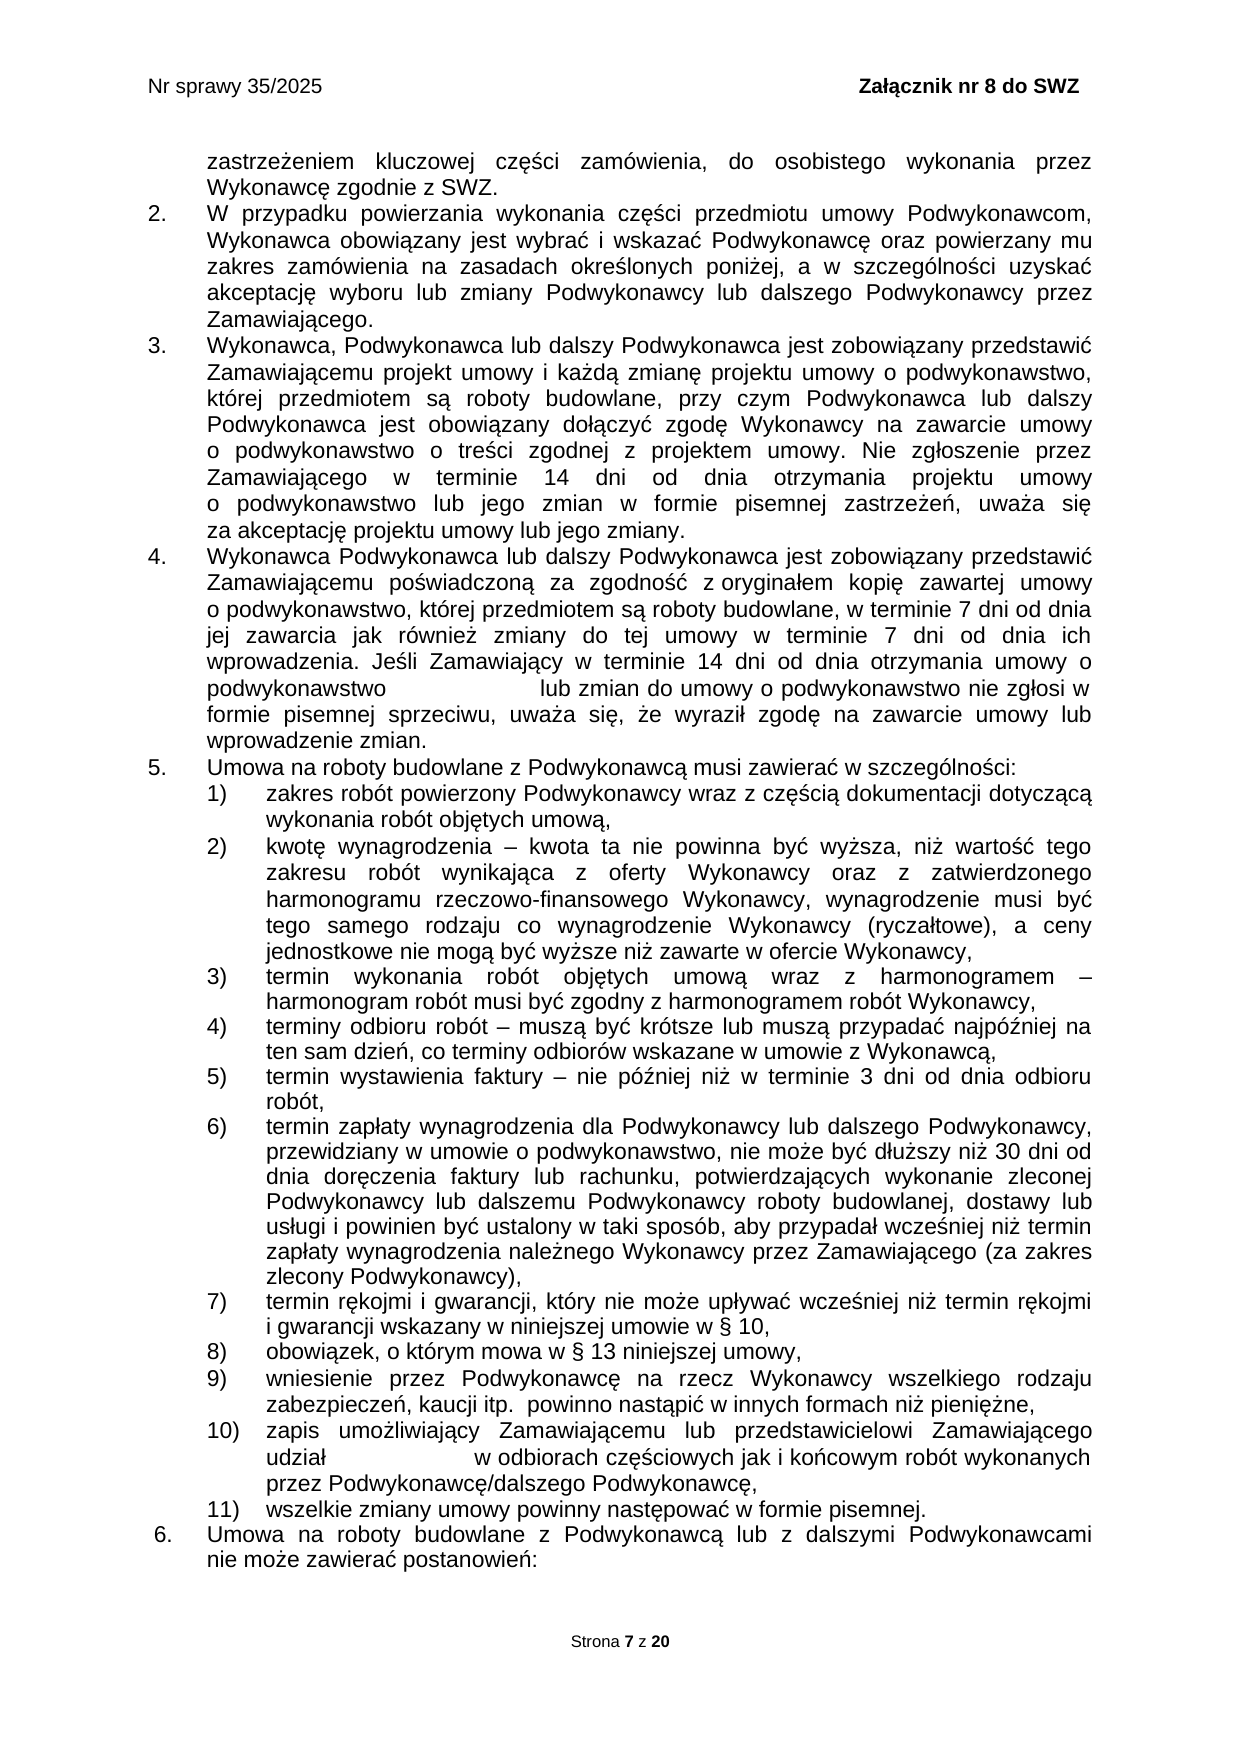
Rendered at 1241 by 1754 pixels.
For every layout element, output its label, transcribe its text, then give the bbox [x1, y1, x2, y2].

list W przypadku powierzania wykonania części przedmiotu umowy Podwykonawcom, Wykonawca obowiązany jest wybrać i wskazać Podwykonawcę oraz powierzany mu zakres zamówienia na zasadach określonych poniżej, a w szczególności uzyskać akceptację wyboru lub zmiany Podwykonawcy lub dalszego Podwykonawcy przez Zamawiającego. [148, 200, 1093, 332]
list termin rękojmi i gwarancji, który nie może upływać wcześniej niż termin rękojmi i gwarancji wskazany w niniejszej umowie w § 10, [207, 1289, 1093, 1339]
list termin zapłaty wynagrodzenia dla Podwykonawcy lub dalszego Podwykonawcy, przewidziany w umowie o podwykonawstwo, nie może być dłuższy niż 30 dni od dnia doręczenia faktury lub rachunku, potwierdzających wykonanie zleconej Podwykonawcy lub dalszemu Podwykonawcy roboty budowlanej, dostawy lub usługi i powinien być ustalony w taki sposób, aby przypadał wcześniej niż termin zapłaty wynagrodzenia należnego Wykonawcy przez Zamawiającego (za zakres zlecony Podwykonawcy), [207, 1114, 1093, 1289]
list terminy odbioru robót – muszą być krótsze lub muszą przypadać najpóźniej na ten sam dzień, co terminy odbiorów wskazane w umowie z Wykonawcą, [207, 1014, 1093, 1064]
list zakres robót powierzony Podwykonawcy wraz z częścią dokumentacji dotyczącą wykonania robót objętych umową, [207, 780, 1093, 833]
list kwotę wynagrodzenia – kwota ta nie powinna być wyższa, niż wartość tego zakresu robót wynikająca z oferty Wykonawcy oraz z zatwierdzonego harmonogramu rzeczowo-finansowego Wykonawcy, wynagrodzenie musi być tego samego rodzaju co wynagrodzenie Wykonawcy (ryczałtowe), a ceny jednostkowe nie mogą być wyższe niż zawarte w ofercie Wykonawcy, [207, 833, 1093, 964]
list Umowa na roboty budowlane z Podwykonawcą lub z dalszymi Podwykonawcami nie może zawierać postanowień: [153, 1523, 1093, 1573]
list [148, 148, 1093, 200]
list Wykonawca, Podwykonawca lub dalszy Podwykonawca jest zobowiązany przedstawić Zamawiającemu projekt umowy i każdą zmianę projektu umowy o podwykonawstwo, której przedmiotem są roboty budowlane, przy czym Podwykonawca lub dalszy Podwykonawca jest obowiązany dołączyć zgodę Wykonawcy na zawarcie umowy o podwykonawstwo o treści zgodnej z projektem umowy. Nie zgłoszenie przez Zamawiającego w terminie 14 dni od dnia otrzymania projektu umowy o podwykonawstwo lub jego zmian w formie pisemnej zastrzeżeń, uważa się za akceptację projektu umowy lub jego zmiany. [148, 332, 1093, 543]
list obowiązek, o którym mowa w § 13 niniejszej umowy, [207, 1339, 1093, 1364]
list Umowa na roboty budowlane z Podwykonawcą musi zawierać w szczególności: [148, 754, 1093, 780]
list zapis umożliwiający Zamawiającemu lub przedstawicielowi Zamawiającego udział w odbiorach częściowych jak i końcowym robót wykonanych przez Podwykonawcę/dalszego Podwykonawcę, [207, 1417, 1093, 1496]
list Wykonawca Podwykonawca lub dalszy Podwykonawca jest zobowiązany przedstawić Zamawiającemu poświadczoną za zgodność z oryginałem kopię zawartej umowy o podwykonawstwo, której przedmiotem są roboty budowlane, w terminie 7 dni od dnia jej zawarcia jak również zmiany do tej umowy w terminie 7 dni od dnia ich wprowadzenia. Jeśli Zamawiający w terminie 14 dni od dnia otrzymania umowy o podwykonawstwo lub zmian do umowy o podwykonawstwo nie zgłosi w formie pisemnej sprzeciwu, uważa się, że wyraził zgodę na zawarcie umowy lub wprowadzenie zmian. [148, 543, 1093, 754]
list wniesienie przez Podwykonawcę na rzecz Wykonawcy wszelkiego rodzaju zabezpieczeń, kaucji itp. powinno nastąpić w innych formach niż pieniężne, [207, 1364, 1093, 1417]
list wszelkie zmiany umowy powinny następować w formie pisemnej. [207, 1496, 1093, 1523]
list termin wykonania robót objętych umową wraz z harmonogramem – harmonogram robót musi być zgodny z harmonogramem robót Wykonawcy, [207, 964, 1093, 1014]
list termin wystawienia faktury – nie później niż w terminie 3 dni od dnia odbioru robót, [207, 1064, 1093, 1114]
